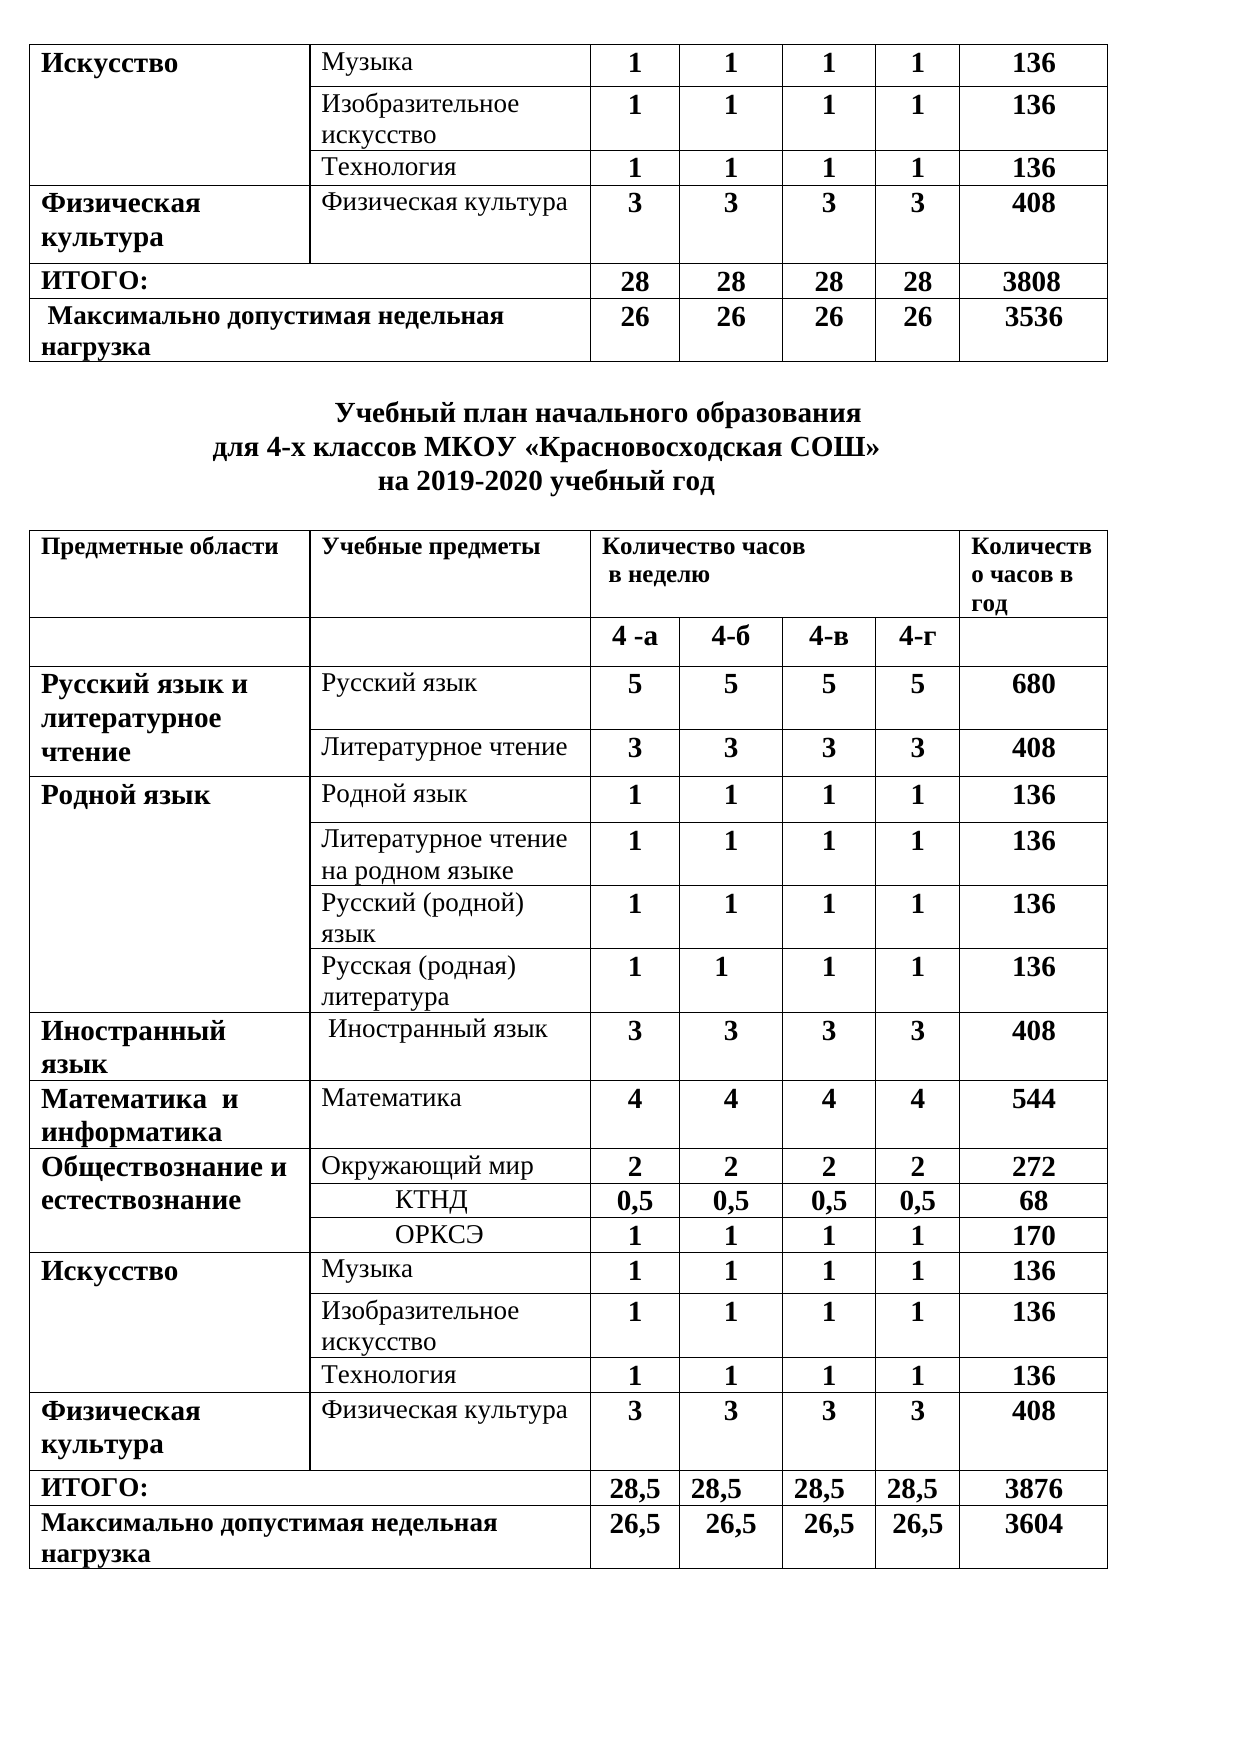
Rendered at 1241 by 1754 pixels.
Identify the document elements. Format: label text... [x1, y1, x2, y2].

table_cell 4 [876, 1081, 959, 1148]
table_cell 1 [680, 1358, 782, 1392]
table_cell 3 [680, 730, 782, 776]
table_cell 4-в [783, 618, 875, 666]
table_cell 26,5 [876, 1506, 959, 1568]
table_cell 26 [783, 299, 875, 361]
table_cell 1 [876, 87, 959, 149]
table_cell 1 [783, 823, 875, 885]
table_cell 28 [680, 264, 782, 298]
table_cell 408 [960, 730, 1107, 776]
table_cell [960, 618, 1107, 666]
table_cell 136 [960, 87, 1107, 149]
table_cell Технология [311, 1358, 590, 1392]
table_cell 1 [591, 823, 679, 885]
text для 4-х классов МКОУ «Красновосходская СОШ» [0, 429, 1152, 463]
table_cell 3604 [960, 1506, 1107, 1568]
table_cell 1 [876, 45, 959, 86]
table_cell 3 [876, 730, 959, 776]
table_cell Обществознание и естествознание [30, 1149, 309, 1252]
table_cell 5 [876, 667, 959, 729]
table_cell 136 [960, 151, 1107, 184]
table_cell 1 [783, 949, 875, 1012]
table_cell 136 [960, 1253, 1107, 1293]
table_cell 3 [591, 186, 679, 263]
table_header Количество часов в год [960, 531, 1107, 617]
table_cell 1 [680, 87, 782, 149]
table_cell Иностранный язык [311, 1013, 590, 1080]
table_cell 1 [591, 1253, 679, 1293]
table_cell Литературное чтение [311, 730, 590, 776]
table_cell 1 [591, 87, 679, 149]
table_cell 1 [783, 1294, 875, 1357]
table_cell ОРКСЭ [311, 1218, 590, 1252]
table_cell 3 [591, 730, 679, 776]
table_cell 0,5 [680, 1184, 782, 1217]
table_cell 1 [680, 949, 782, 1012]
table_cell 26,5 [591, 1506, 679, 1568]
table_cell ИТОГО: [30, 264, 590, 298]
table_header Учебные предметы [311, 531, 590, 617]
table_cell 1 [680, 823, 782, 885]
table_cell 1 [680, 45, 782, 86]
table_cell Максимально допустимая недельная нагрузка [30, 299, 590, 361]
table_cell 26,5 [680, 1506, 782, 1568]
table_cell 136 [960, 823, 1107, 885]
table_cell Родной язык [311, 777, 590, 822]
table_cell 5 [680, 667, 782, 729]
table_cell 1 [783, 151, 875, 184]
table_header Количество часов в неделю [591, 531, 959, 617]
table_cell 28 [783, 264, 875, 298]
table_cell 136 [960, 45, 1107, 86]
table_cell 1 [876, 949, 959, 1012]
table_cell 28,5 [680, 1471, 782, 1505]
table_cell 0,5 [591, 1184, 679, 1217]
table_cell ИТОГО: [30, 1471, 590, 1505]
table_cell 1 [680, 777, 782, 822]
table_cell 136 [960, 949, 1107, 1012]
table_header Предметные области [30, 531, 309, 617]
table_cell 3 [591, 1013, 679, 1080]
table_cell 28,5 [591, 1471, 679, 1505]
table_cell 4 [680, 1081, 782, 1148]
table_cell 2 [591, 1149, 679, 1182]
table_cell 28 [591, 264, 679, 298]
table_cell 28,5 [876, 1471, 959, 1505]
table_cell 1 [680, 151, 782, 184]
table_cell Изобразительное искусство [311, 87, 590, 149]
table_cell Технология [311, 151, 590, 184]
table_cell 408 [960, 1013, 1107, 1080]
table_cell 408 [960, 186, 1107, 263]
table_cell 28,5 [783, 1471, 875, 1505]
table_cell 4 -а [591, 618, 679, 666]
table_cell Максимально допустимая недельная нагрузка [30, 1506, 590, 1568]
table_cell 136 [960, 886, 1107, 948]
table_cell 4 [783, 1081, 875, 1148]
table_cell 3 [876, 1013, 959, 1080]
table_cell 26 [680, 299, 782, 361]
table_cell 3 [783, 186, 875, 263]
table_cell 3536 [960, 299, 1107, 361]
table_cell 136 [960, 1294, 1107, 1357]
table_cell 1 [876, 1253, 959, 1293]
table_cell Математика и информатика [30, 1081, 309, 1148]
table_cell Русский язык и литературное чтение [30, 667, 309, 776]
table_cell 1 [783, 45, 875, 86]
table_cell 1 [591, 151, 679, 184]
table_cell Физическая культура [30, 186, 309, 263]
table_cell 408 [960, 1393, 1107, 1470]
table_cell Русский (родной) язык [311, 886, 590, 948]
table_cell 136 [960, 1358, 1107, 1392]
text на 2019-2020 учебный год [0, 463, 1152, 496]
table_cell 1 [783, 1358, 875, 1392]
table_cell 1 [876, 777, 959, 822]
table_cell 1 [680, 1218, 782, 1252]
table_cell 3 [876, 186, 959, 263]
table_cell Физическая культура [30, 1393, 309, 1470]
table_cell 1 [680, 1294, 782, 1357]
table_cell Искусство [30, 1253, 309, 1392]
table_cell 1 [876, 1358, 959, 1392]
table_cell 1 [876, 886, 959, 948]
table_cell 1 [876, 151, 959, 184]
table_cell 1 [591, 45, 679, 86]
table_cell 1 [876, 1294, 959, 1357]
table_cell 3 [680, 1393, 782, 1470]
table_cell 1 [783, 886, 875, 948]
table_cell 2 [876, 1149, 959, 1182]
table_cell 5 [783, 667, 875, 729]
table_cell 170 [960, 1218, 1107, 1252]
table_cell Математика [311, 1081, 590, 1148]
table_cell Физическая культура [311, 186, 590, 263]
table_cell 0,5 [876, 1184, 959, 1217]
table_cell 28 [876, 264, 959, 298]
table_cell 1 [783, 1253, 875, 1293]
table_cell Искусство [30, 45, 309, 184]
table_cell 3 [876, 1393, 959, 1470]
table_cell Окружающий мир [311, 1149, 590, 1182]
table_cell Изобразительное искусство [311, 1294, 590, 1357]
table_cell Родной язык [30, 777, 309, 1012]
table_cell 68 [960, 1184, 1107, 1217]
table_cell 1 [591, 1358, 679, 1392]
table_cell 544 [960, 1081, 1107, 1148]
table_cell 680 [960, 667, 1107, 729]
table_cell Русский язык [311, 667, 590, 729]
table_cell 4-б [680, 618, 782, 666]
table_cell 5 [591, 667, 679, 729]
table_cell 26 [591, 299, 679, 361]
table_cell 2 [783, 1149, 875, 1182]
table_cell 1 [783, 87, 875, 149]
table_cell Музыка [311, 1253, 590, 1293]
table_cell 136 [960, 777, 1107, 822]
table_cell 1 [876, 823, 959, 885]
table_cell 1 [876, 1218, 959, 1252]
text Учебный план начального образования [44, 396, 1152, 429]
table_cell 3 [680, 1013, 782, 1080]
table_cell [30, 618, 309, 666]
table_cell 3876 [960, 1471, 1107, 1505]
table_cell 26,5 [783, 1506, 875, 1568]
table_cell 1 [591, 777, 679, 822]
table_cell 1 [680, 886, 782, 948]
table_cell Русская (родная) литература [311, 949, 590, 1012]
table_cell 1 [591, 1294, 679, 1357]
table_cell 4-г [876, 618, 959, 666]
table_cell 0,5 [783, 1184, 875, 1217]
table_cell Иностранный язык [30, 1013, 309, 1080]
table_cell 26 [876, 299, 959, 361]
table_cell 1 [783, 1218, 875, 1252]
table_cell 3808 [960, 264, 1107, 298]
table_cell Физическая культура [311, 1393, 590, 1470]
table_cell Музыка [311, 45, 590, 86]
table_cell [311, 618, 590, 666]
table_cell 3 [680, 186, 782, 263]
table_cell 272 [960, 1149, 1107, 1182]
table_cell 1 [680, 1253, 782, 1293]
table_cell КТНД [311, 1184, 590, 1217]
table_cell 1 [591, 1218, 679, 1252]
table_cell 3 [783, 1013, 875, 1080]
table_cell 3 [783, 1393, 875, 1470]
table_cell 4 [591, 1081, 679, 1148]
table_cell 1 [783, 777, 875, 822]
table_cell 2 [680, 1149, 782, 1182]
table_cell 3 [783, 730, 875, 776]
table_cell 1 [591, 949, 679, 1012]
table_cell Литературное чтение на родном языке [311, 823, 590, 885]
table_cell 3 [591, 1393, 679, 1470]
table_cell 1 [591, 886, 679, 948]
